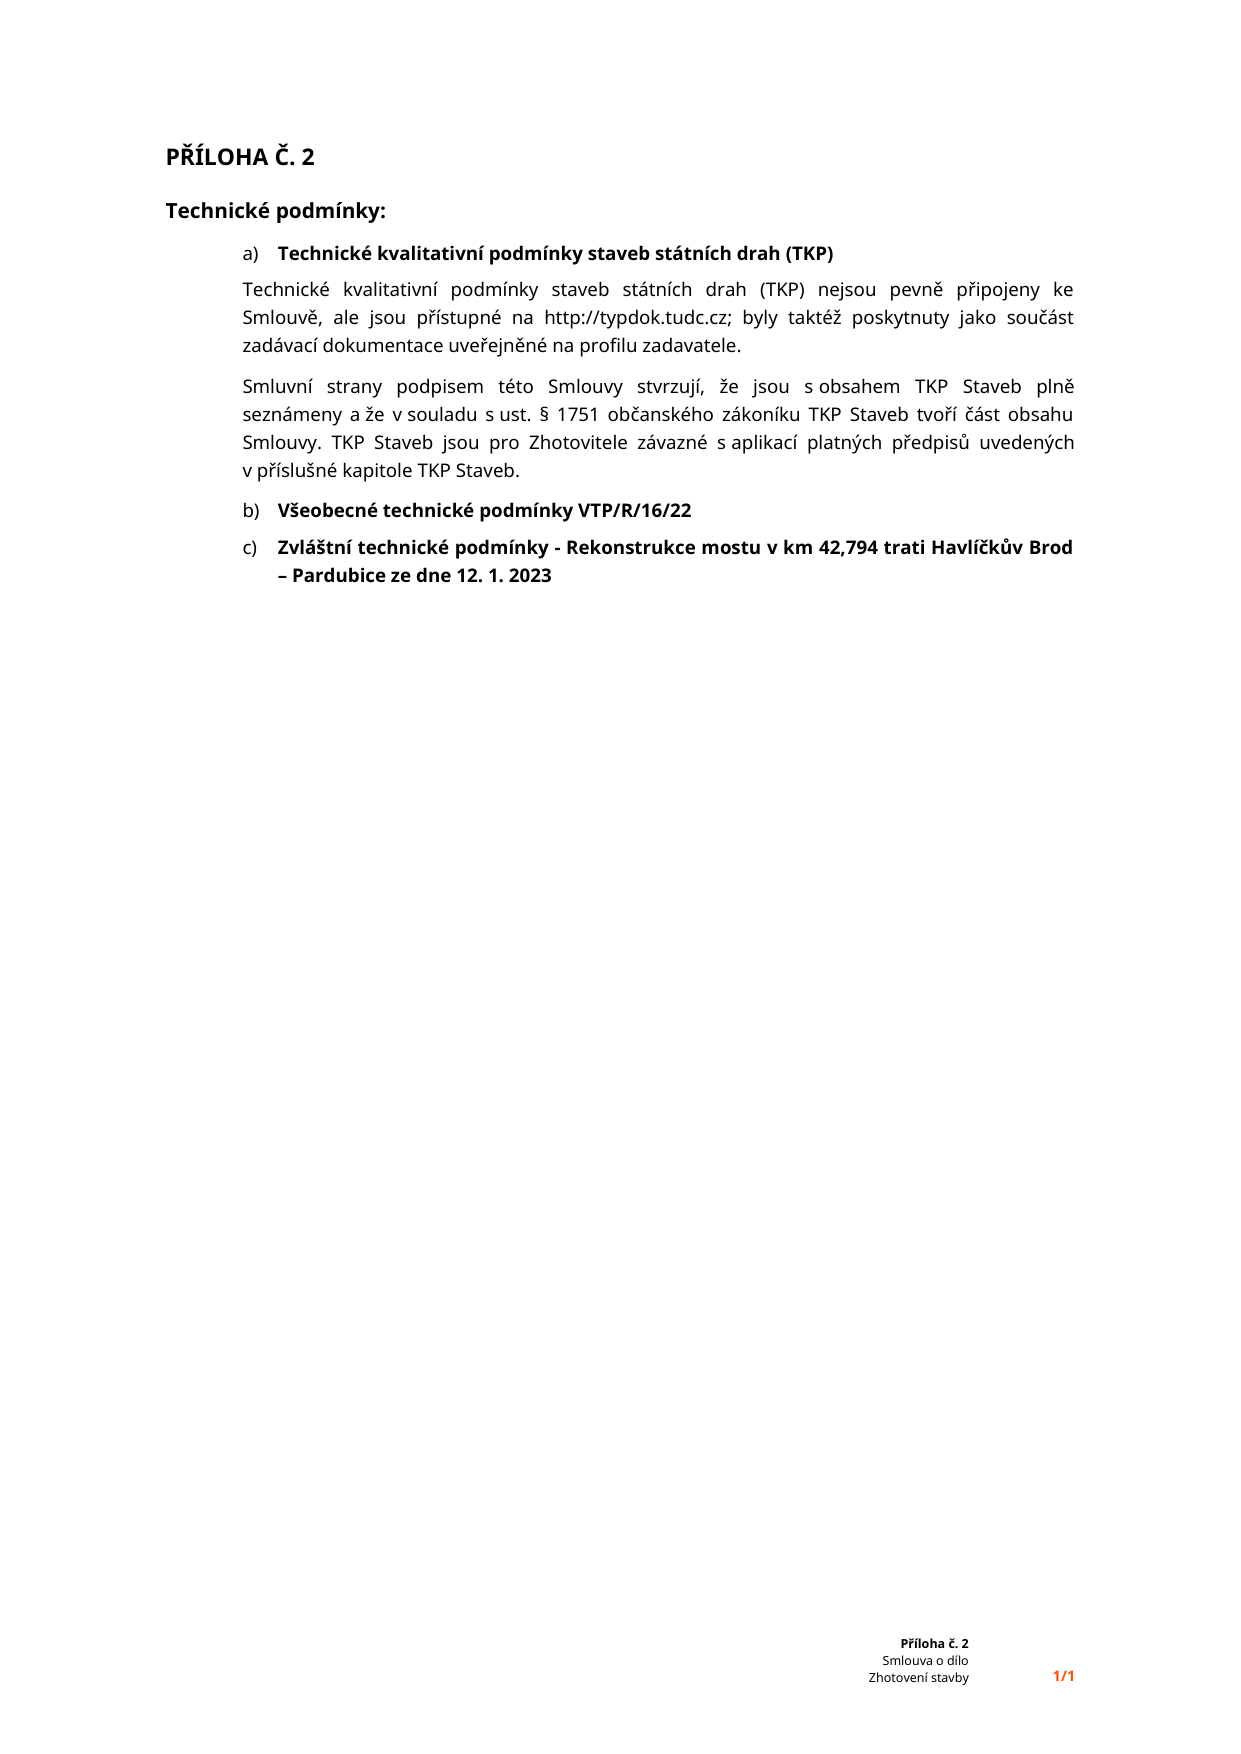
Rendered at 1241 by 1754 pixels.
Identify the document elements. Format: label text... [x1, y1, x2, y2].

text Technické kvalitativní podmínky staveb státních drah (TKP) nejsou pevně připojeny ke Smlouvě, ale jsou přístupné na http://typdok.tudc.cz; byly taktéž poskytnuty jako součást zadávací dokumentace uveřejněné na profilu zadavatele. [242, 277, 1075, 358]
text Smluvní strany podpisem této Smlouvy stvrzují, že jsou s obsahem TKP Staveb plně seznámeny a že v souladu s ust. § 1751 občanského zákoníku TKP Staveb tvoří část obsahu Smlouvy. TKP Staveb jsou pro Zhotovitele závazné s aplikací platných předpisů uvedených v příslušné kapitole TKP Staveb. [242, 373, 1075, 483]
text Zvláštní technické podmínky - Rekonstrukce mostu v km 42,794 trati Havlíčkův Brod – Pardubice ze dne 12. 1. 2023 [242, 534, 1075, 588]
text Příloha č. 2 [165, 141, 1075, 173]
text Technické podmínky: [165, 197, 1075, 225]
text Všeobecné technické podmínky VTP/R/16/22 [242, 498, 1075, 523]
list Technické kvalitativní podmínky staveb státních drah (TKP) [242, 240, 1075, 266]
